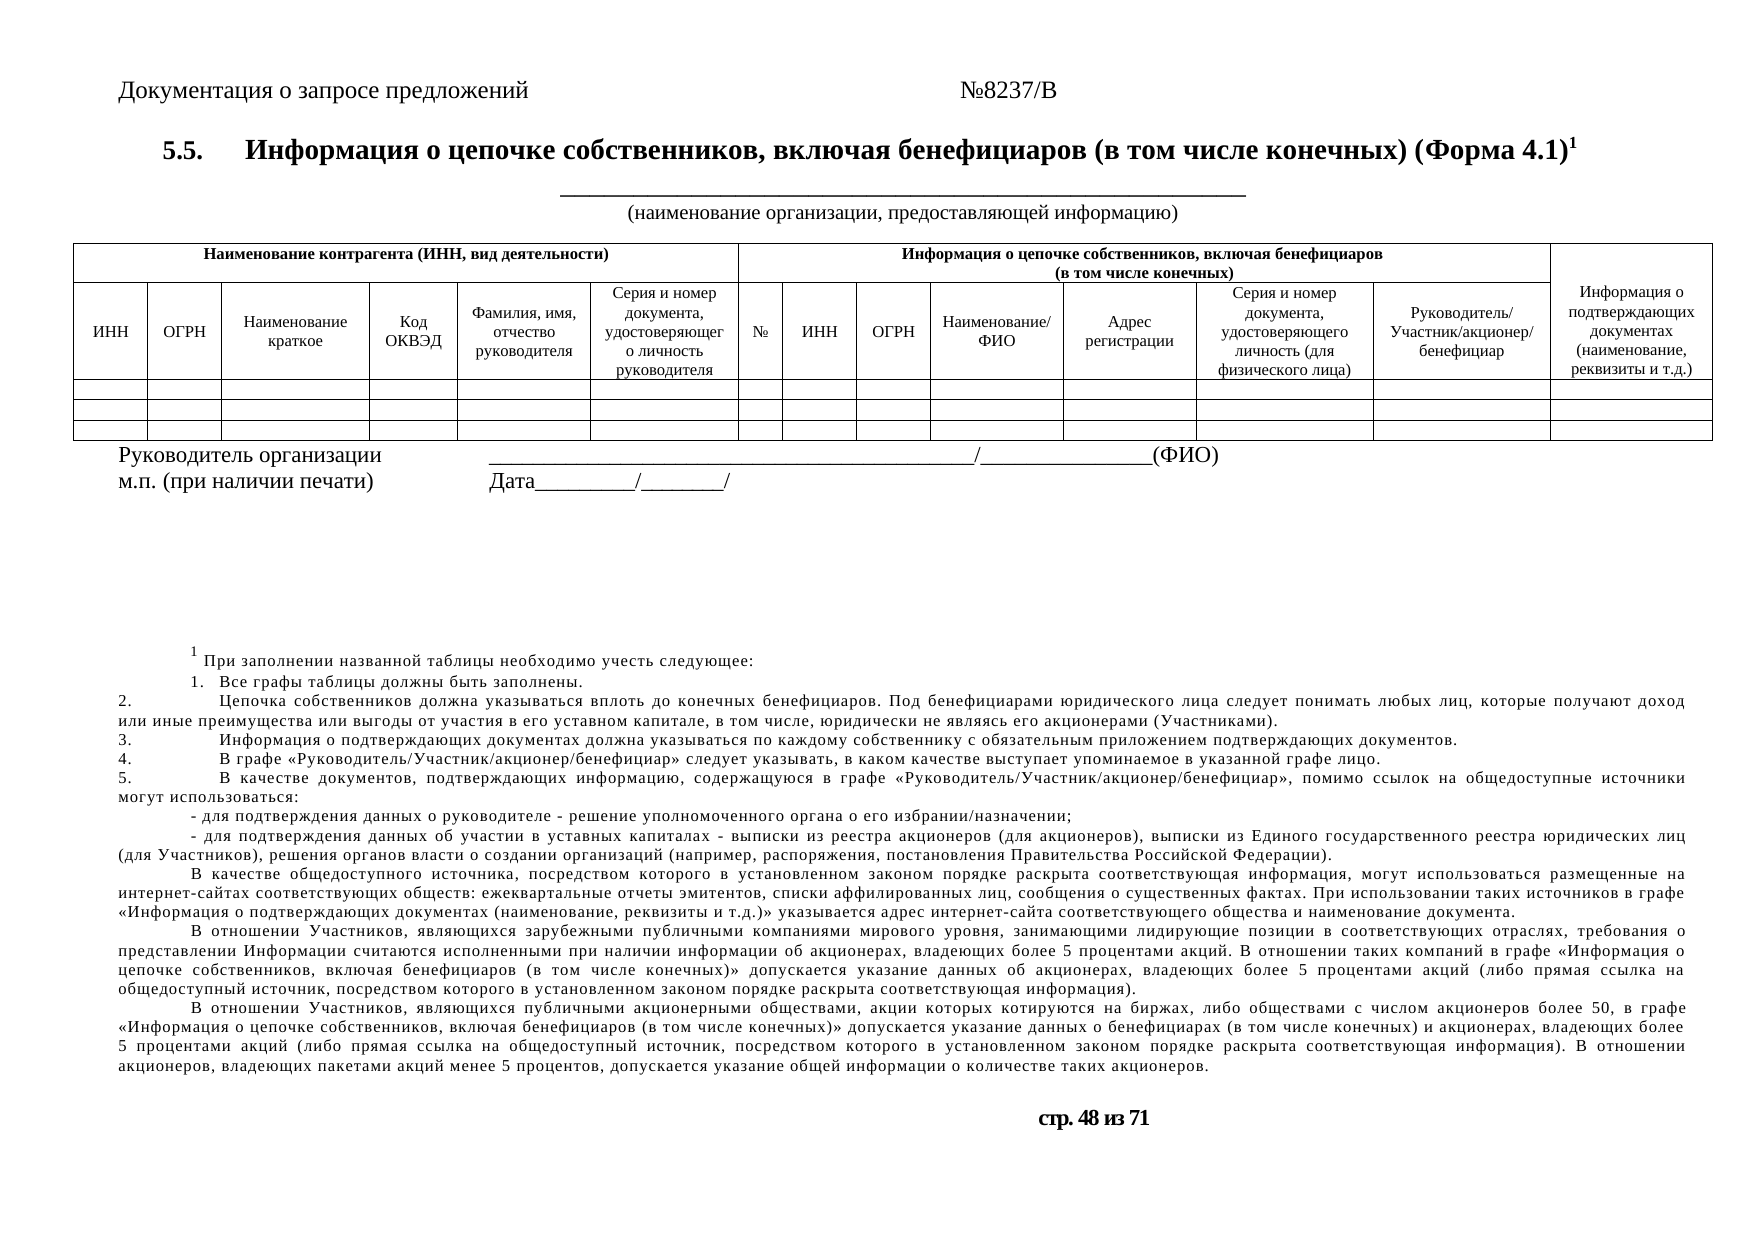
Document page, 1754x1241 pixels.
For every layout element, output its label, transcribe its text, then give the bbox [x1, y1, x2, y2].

table_cell Руководитель/ Участник/акционер/ бенефициар [1374, 283, 1550, 379]
table_cell [857, 421, 930, 440]
table_cell [783, 380, 856, 399]
table_cell [74, 400, 147, 419]
table_cell [1064, 421, 1196, 440]
table_cell [783, 421, 856, 440]
table_cell [1551, 380, 1712, 399]
table_cell [739, 421, 782, 440]
table_cell [370, 400, 457, 419]
text Руководитель организации /_______________(ФИО) [118, 441, 1687, 467]
table_cell [458, 421, 590, 440]
table_cell [74, 380, 147, 399]
table_cell [458, 400, 590, 419]
text м.п. (при наличии печати) Дата / / [118, 467, 1687, 493]
table_cell [1197, 421, 1373, 440]
table_cell [1374, 421, 1550, 440]
table_cell [222, 380, 369, 399]
table_cell [857, 400, 930, 419]
table_cell [1374, 400, 1550, 419]
table_header Информация о цепочке собственников, включая бенефициаров (в том числе конечных) [739, 244, 1550, 282]
table_cell [222, 421, 369, 440]
table_cell [591, 400, 738, 419]
table_cell [370, 380, 457, 399]
table_cell [1197, 400, 1373, 419]
table_cell [1551, 421, 1712, 440]
table_header Наименование контрагента (ИНН, вид деятельности) [74, 244, 738, 282]
table_cell ИНН [783, 283, 856, 379]
table_cell [370, 421, 457, 440]
table_cell [1064, 380, 1196, 399]
table_cell Серия и номер документа, удостоверяющего личность руководителя [591, 283, 738, 379]
table_cell [1064, 400, 1196, 419]
text (наименование организации, предоставляющей информацию) [118, 199, 1687, 224]
table_cell [1374, 380, 1550, 399]
table_cell [1551, 400, 1712, 419]
table_cell [857, 380, 930, 399]
table_cell ИНН [74, 283, 147, 379]
table_cell Наименование/ФИО [931, 283, 1063, 379]
table_cell [739, 380, 782, 399]
table_cell Фамилия, имя, отчество руководителя [458, 283, 590, 379]
table_cell [931, 380, 1063, 399]
table_cell № [739, 283, 782, 379]
table_cell [739, 400, 782, 419]
table_cell [148, 421, 221, 440]
table_cell [148, 400, 221, 419]
table_cell [783, 400, 856, 419]
table_cell [931, 400, 1063, 419]
table_cell ОГРН [857, 283, 930, 379]
table_cell [931, 421, 1063, 440]
table_cell [1197, 380, 1373, 399]
table_cell ОГРН [148, 283, 221, 379]
text Информация о цепочке собственников, включая бенефициаров (в том числе конечных) (Форма 4.1) [162, 132, 1687, 166]
table_cell [591, 421, 738, 440]
table_cell [222, 400, 369, 419]
table_cell Код ОКВЭД [370, 283, 457, 379]
text _______________________________________________ [118, 166, 1687, 199]
table_cell [458, 380, 590, 399]
table_cell Адрес регистрации [1064, 283, 1196, 379]
table_cell [591, 380, 738, 399]
table_cell [148, 380, 221, 399]
table_header Информация о подтверждающих документах (наименование, реквизиты и т.д.) [1551, 244, 1712, 379]
table_cell [74, 421, 147, 440]
table_cell Наименование краткое [222, 283, 369, 379]
table_cell Серия и номер документа, удостоверяющего личность (для физического лица) [1197, 283, 1373, 379]
